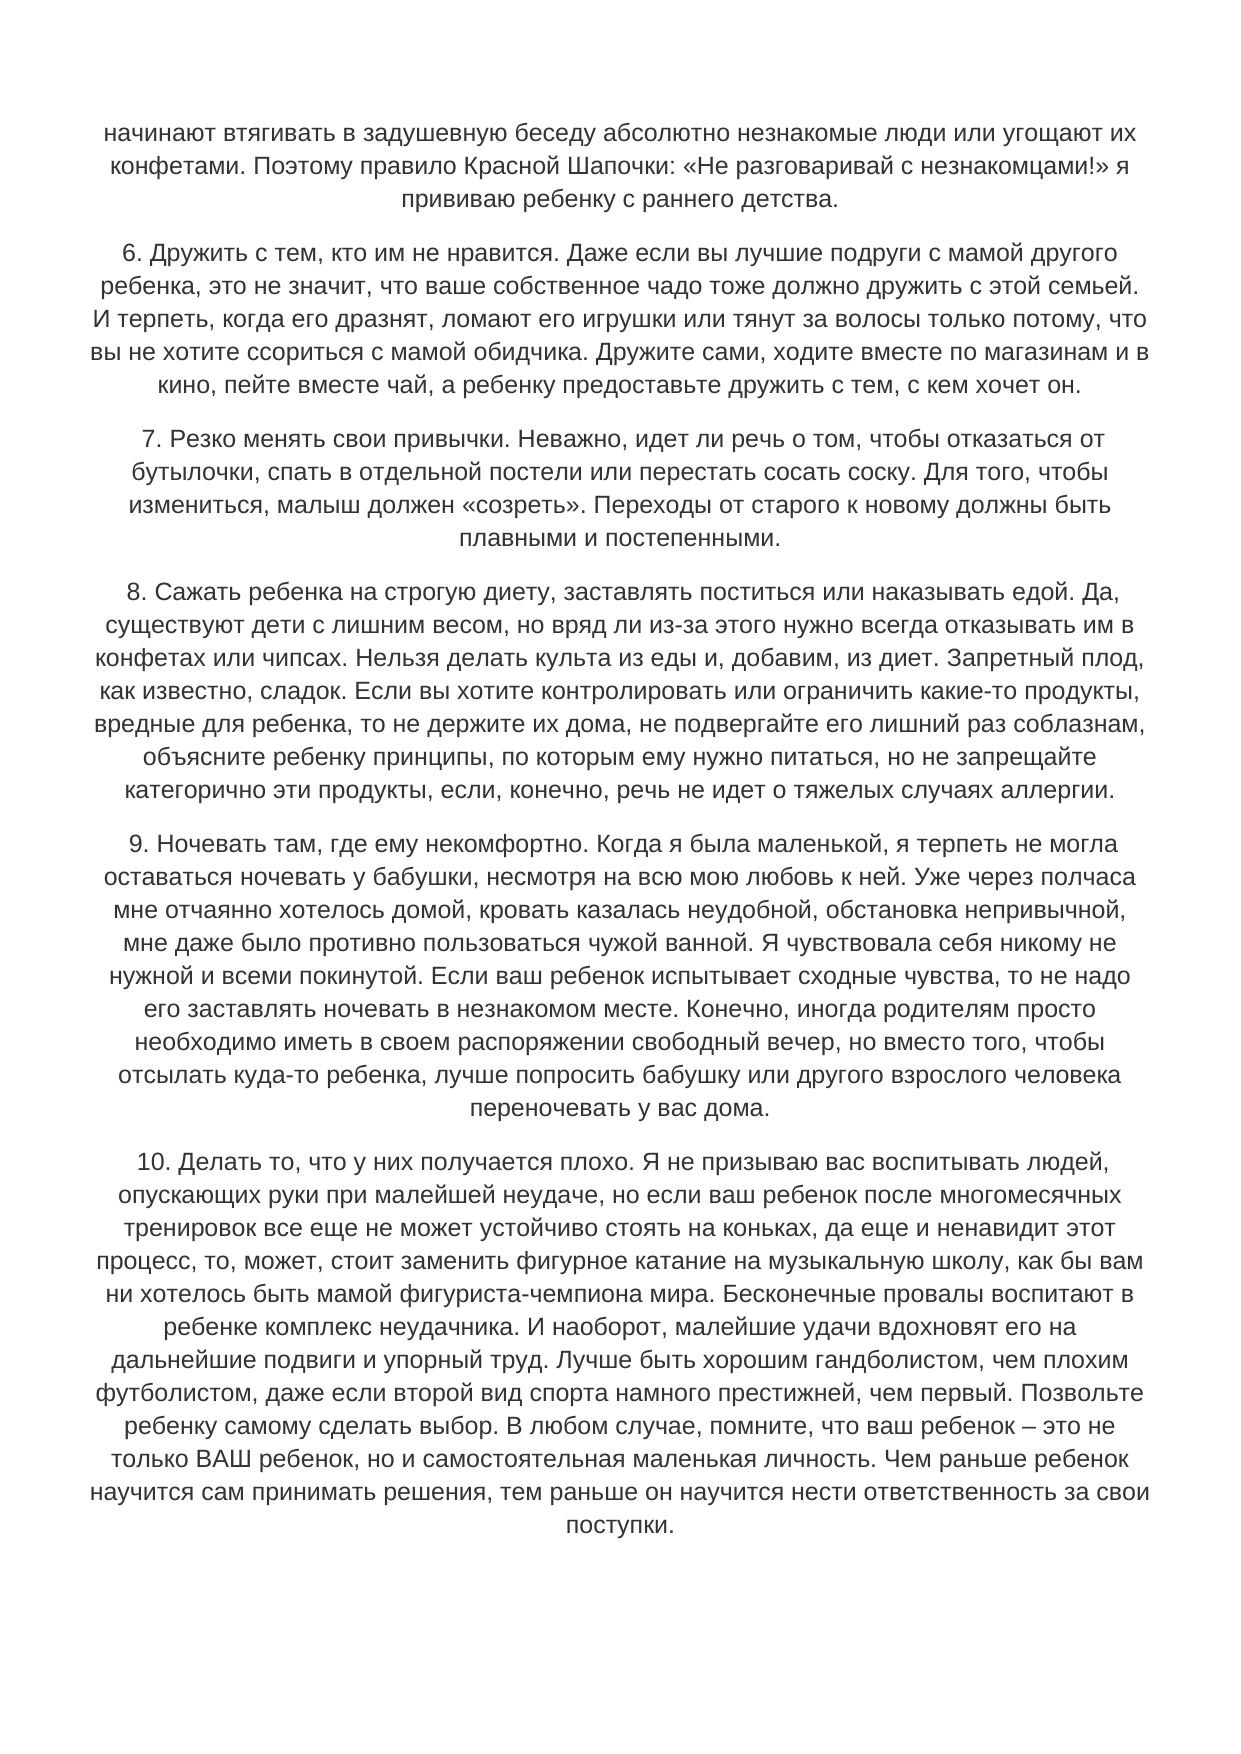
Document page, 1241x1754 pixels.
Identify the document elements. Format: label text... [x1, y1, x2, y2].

text 6. Дружить с тем, кто им не нравится. Даже если вы лучшие подруги с мамой другого ребенка, это не значит, что ваше собственное чадо тоже должно дружить с этой семьей. И терпеть, когда его дразнят, ломают его игрушки или тянут за волосы только потому, что вы не хотите ссориться с мамой обидчика. Дружите сами, ходите вместе по магазинам и в кино, пейте вместе чай, а ребенку предоставьте дружить с тем, с кем хочет он. [89, 238, 1152, 399]
text 9. Ночевать там, где ему некомфортно. Когда я была маленькой, я терпеть не могла оставаться ночевать у бабушки, несмотря на всю мою любовь к ней. Уже через полчаса мне отчаянно хотелось домой, кровать казалась неудобной, обстановка непривычной, мне даже было противно пользоваться чужой ванной. Я чувствовала себя никому не нужной и всеми покинутой. Если ваш ребенок испытывает сходные чувства, то не надо его заставлять ночевать в незнакомом месте. Конечно, иногда родителям просто необходимо иметь в своем распоряжении свободный вечер, но вместо того, чтобы отсылать куда-то ребенка, лучше попросить бабушку или другого взрослого человека переночевать у вас дома. [89, 829, 1152, 1122]
text 10. Делать то, что у них получается плохо. Я не призываю вас воспитывать людей, опускающих руки при малейшей неудаче, но если ваш ребенок после многомесячных тренировок все еще не может устойчиво стоять на коньках, да еще и ненавидит этот процесс, то, может, стоит заменить фигурное катание на музыкальную школу, как бы вам ни хотелось быть мамой фигуриста-чемпиона мира. Бесконечные провалы воспитают в ребенке комплекс неудачника. И наоборот, малейшие удачи вдохновят его на дальнейшие подвиги и упорный труд. Лучше быть хорошим гандболистом, чем плохим футболистом, даже если второй вид спорта намного престижней, чем первый. Позвольте ребенку самому сделать выбор. В любом случае, помните, что ваш ребенок – это не только ВАШ ребенок, но и самостоятельная маленькая личность. Чем раньше ребенок научится сам принимать решения, тем раньше он научится нести ответственность за свои поступки. [89, 1147, 1152, 1539]
text 8. Сажать ребенка на строгую диету, заставлять поститься или наказывать едой. Да, существуют дети с лишним весом, но вряд ли из-за этого нужно всегда отказывать им в конфетах или чипсах. Нельзя делать культа из еды и, добавим, из диет. Запретный плод, как известно, сладок. Если вы хотите контролировать или ограничить какие-то продукты, вредные для ребенка, то не держите их дома, не подвергайте его лишний раз соблазнам, объясните ребенку принципы, по которым ему нужно питаться, но не запрещайте категорично эти продукты, если, конечно, речь не идет о тяжелых случаях аллергии. [89, 577, 1152, 804]
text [89, 118, 1152, 213]
text 7. Резко менять свои привычки. Неважно, идет ли речь о том, чтобы отказаться от бутылочки, спать в отдельной постели или перестать сосать соску. Для того, чтобы измениться, малыш должен «созреть». Переходы от старого к новому должны быть плавными и постепенными. [89, 424, 1152, 552]
